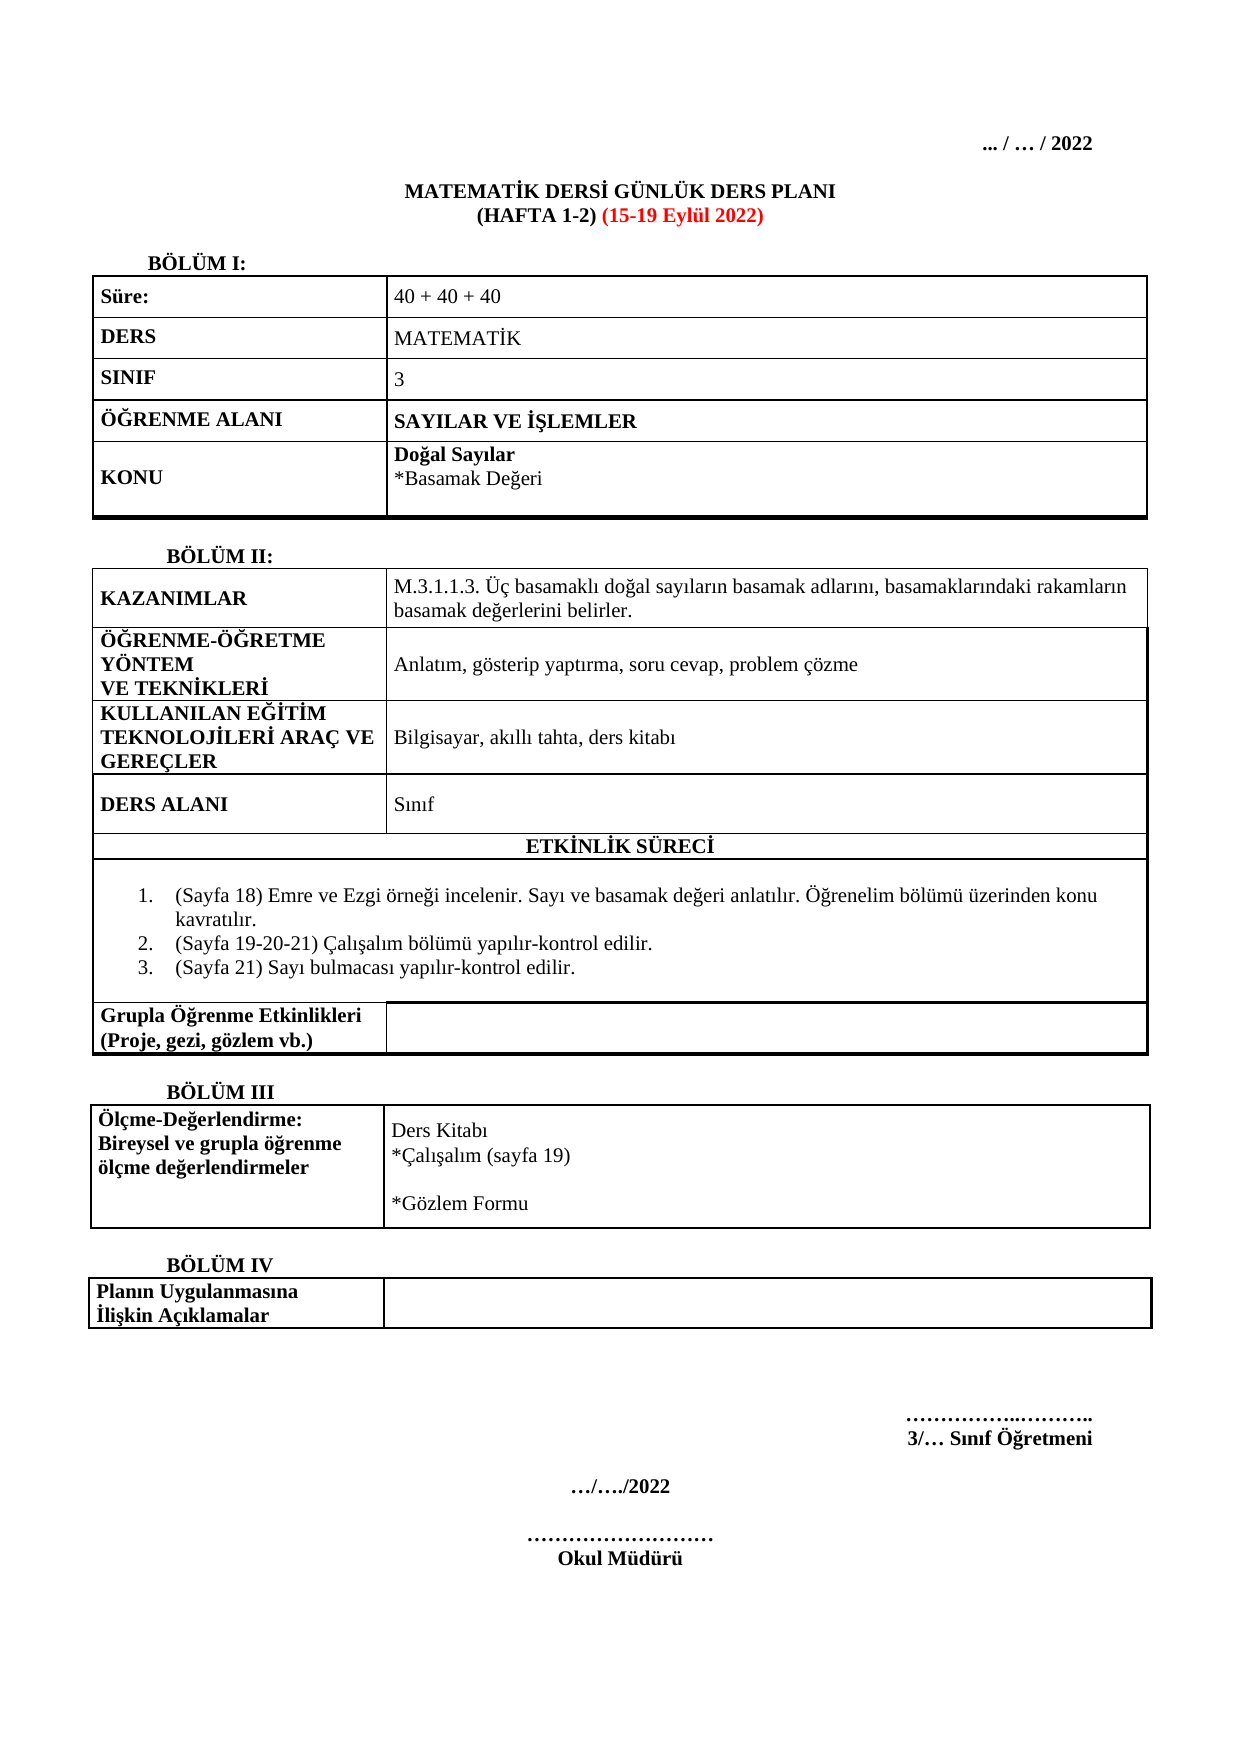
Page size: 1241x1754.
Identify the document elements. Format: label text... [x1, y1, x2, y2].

table_header Süre: [94, 277, 386, 317]
table_cell DERS [94, 318, 386, 358]
text ……………………… [148, 1522, 1092, 1546]
table_header KAZANIMLAR [93, 569, 386, 627]
table_header [385, 1279, 1150, 1327]
table_cell MATEMATİK [388, 318, 1146, 358]
table_cell Grupla Öğrenme Etkinlikleri (Proje, gezi, gözlem vb.) [94, 1003, 386, 1052]
table_header 40 + 40 + 40 [388, 277, 1146, 317]
text …/…./2022 [148, 1474, 1092, 1498]
text ……………..……….. [148, 1401, 1092, 1426]
subtitle BÖLÜM III [148, 1080, 1092, 1104]
text BÖLÜM I: [148, 251, 1092, 275]
table_cell ETKİNLİK SÜRECİ [94, 834, 1146, 858]
text Okul Müdürü [148, 1546, 1092, 1570]
text 3/… Sınıf Öğretmeni [148, 1426, 1092, 1449]
table_header M.3.1.1.3. Üç basamaklı doğal sayıların basamak adlarını, basamaklarındaki rakamların basamak değerlerini belirler. [387, 569, 1147, 627]
table_cell SINIF [94, 359, 386, 399]
text MATEMATİK DERSİ GÜNLÜK DERS PLANI [148, 179, 1092, 203]
table_header Ders Kitabı *Çalışalım (sayfa 19) *Gözlem Formu [385, 1106, 1149, 1227]
subtitle BÖLÜM IV [148, 1253, 1092, 1277]
table_cell Sınıf [387, 775, 1146, 833]
table_cell ÖĞRENME-ÖĞRETME YÖNTEM VE TEKNİKLERİ [93, 628, 386, 700]
table_cell Doğal Sayılar *Basamak Değeri [388, 442, 1146, 515]
text (HAFTA 1-2) (15-19 Eylül 2022) [148, 203, 1092, 227]
table_cell DERS ALANI [94, 775, 386, 833]
table_cell ÖĞRENME ALANI [94, 401, 386, 441]
table_cell [387, 1004, 1146, 1052]
table_cell 3 [388, 359, 1146, 399]
table_cell SAYILAR VE İŞLEMLER [388, 401, 1146, 441]
table_cell KULLANILAN EĞİTİM TEKNOLOJİLERİ ARAÇ VE GEREÇLER [93, 701, 386, 773]
table_cell KONU [94, 442, 386, 515]
table_cell Anlatım, gösterip yaptırma, soru cevap, problem çözme [387, 628, 1146, 700]
table_header Ölçme-Değerlendirme: Bireysel ve grupla öğrenme ölçme değerlendirmeler [92, 1106, 383, 1227]
table_cell Bilgisayar, akıllı tahta, ders kitabı [387, 701, 1146, 773]
text BÖLÜM II: [148, 544, 1092, 568]
table_header Planın Uygulanmasına İlişkin Açıklamalar [90, 1279, 383, 1327]
text ... / … / 2022 [148, 131, 1092, 155]
table_cell (Sayfa 18) Emre ve Ezgi örneği incelenir. Sayı ve basamak değeri anlatılır. Öğrenelim bölümü üzerinden konu kavratılır. (Sayfa 19-20-21) Çalışalım bölümü yapılır-kontrol edilir. (Sayfa 21) Sayı bulmacası yapılır-kontrol edilir. [94, 860, 1146, 1001]
